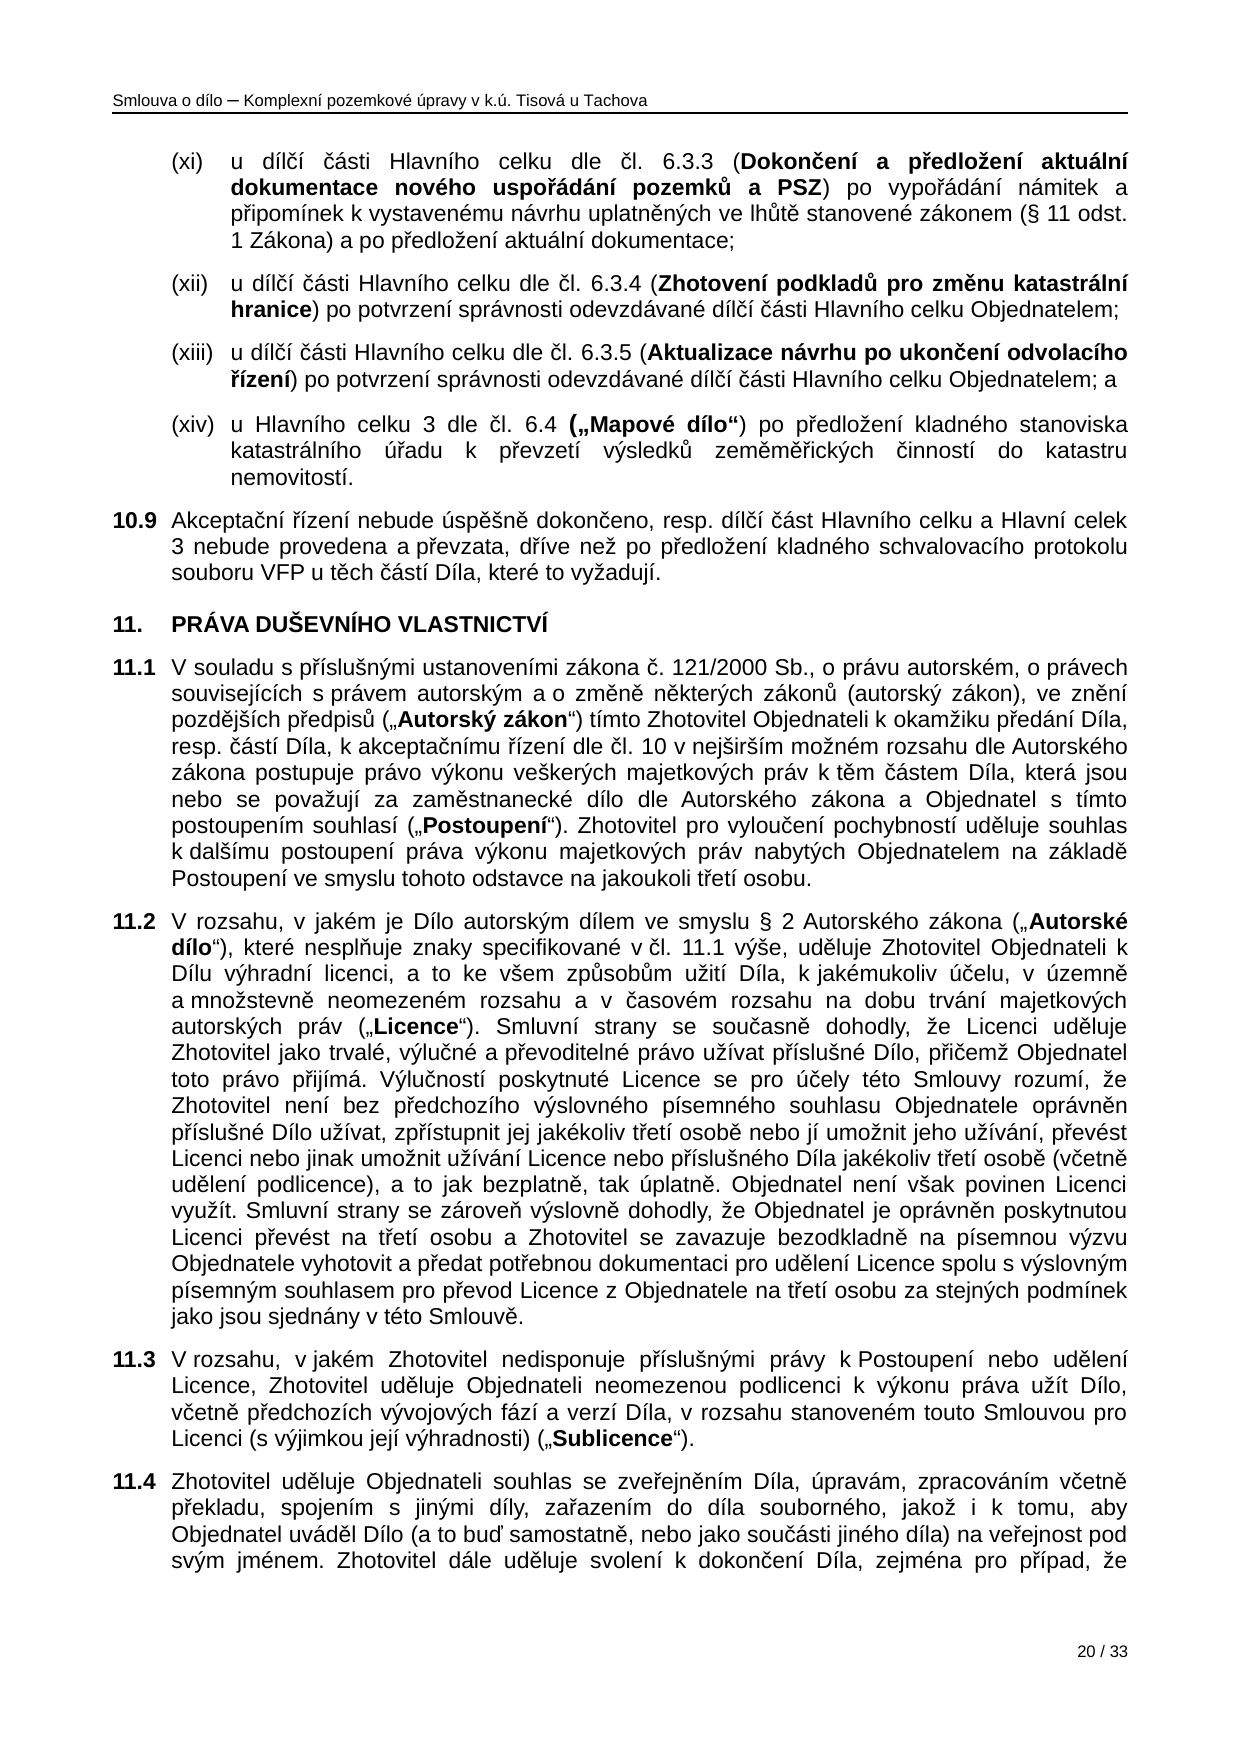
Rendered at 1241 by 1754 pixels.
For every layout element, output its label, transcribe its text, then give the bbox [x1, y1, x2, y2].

text V souladu s příslušnými ustanoveními zákona č. 121/2000 Sb., o právu autorském, o právech souvisejících s právem autorským a o změně některých zákonů (autorský zákon), ve znění pozdějších předpisů („Autorský zákon“) tímto Zhotovitel Objednateli k okamžiku předání Díla, resp. částí Díla, k akceptačnímu řízení dle čl. 10 v nejširším možném rozsahu dle Autorského zákona postupuje právo výkonu veškerých majetkových práv k těm částem Díla, která jsou nebo se považují za zaměstnanecké dílo dle Autorského zákona a Objednatel s tímto postoupením souhlasí („Postoupení“). Zhotovitel pro vyloučení pochybností uděluje souhlas k dalšímu postoupení práva výkonu majetkových práv nabytých Objednatelem na základě Postoupení ve smyslu tohoto odstavce na jakoukoli třetí osobu. [112, 654, 1128, 891]
text V rozsahu, v jakém Zhotovitel nedisponuje příslušnými právy k Postoupení nebo udělení Licence, Zhotovitel uděluje Objednateli neomezenou podlicenci k výkonu práva užít Dílo, včetně předchozích vývojových fází a verzí Díla, v rozsahu stanoveném touto Smlouvou pro Licenci (s výjimkou její výhradnosti) („Sublicence“). [112, 1346, 1128, 1451]
list u dílčí části Hlavního celku dle čl. 6.3.3 (Dokončení a předložení aktuální dokumentace nového uspořádání pozemků a PSZ) po vypořádání námitek a připomínek k vystavenému návrhu uplatněných ve lhůtě stanovené zákonem (§ 11 odst. 1 Zákona) a po předložení aktuální dokumentace; [171, 148, 1128, 253]
text Práva duševního vlastnictví [112, 611, 1128, 637]
list u Hlavního celku 3 dle čl. 6.4 („Mapové dílo“) po předložení kladného stanoviska katastrálního úřadu k převzetí výsledků zeměměřických činností do katastru nemovitostí. [171, 408, 1128, 490]
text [112, 1468, 1128, 1573]
list u dílčí části Hlavního celku dle čl. 6.3.5 (Aktualizace návrhu po ukončení odvolacího řízení) po potvrzení správnosti odevzdávané dílčí části Hlavního celku Objednatelem; a [171, 339, 1128, 392]
text V rozsahu, v jakém je Dílo autorským dílem ve smyslu § 2 Autorského zákona („Autorské dílo“), které nesplňuje znaky specifikované v čl. 11.1 výše, uděluje Zhotovitel Objednateli k Dílu výhradní licenci, a to ke všem způsobům užití Díla, k jakémukoliv účelu, v územně a množstevně neomezeném rozsahu a v časovém rozsahu na dobu trvání majetkových autorských práv („Licence“). Smluvní strany se současně dohodly, že Licenci uděluje Zhotovitel jako trvalé, výlučné a převoditelné právo užívat příslušné Dílo, přičemž Objednatel toto právo přijímá. Výlučností poskytnuté Licence se pro účely této Smlouvy rozumí, že Zhotovitel není bez předchozího výslovného písemného souhlasu Objednatele oprávněn příslušné Dílo užívat, zpřístupnit jej jakékoliv třetí osobě nebo jí umožnit jeho užívání, převést Licenci nebo jinak umožnit užívání Licence nebo příslušného Díla jakékoliv třetí osobě (včetně udělení podlicence), a to jak bezplatně, tak úplatně. Objednatel není však povinen Licenci využít. Smluvní strany se zároveň výslovně dohodly, že Objednatel je oprávněn poskytnutou Licenci převést na třetí osobu a Zhotovitel se zavazuje bezodkladně na písemnou výzvu Objednatele vyhotovit a předat potřebnou dokumentaci pro udělení Licence spolu s výslovným písemným souhlasem pro převod Licence z Objednatele na třetí osobu za stejných podmínek jako jsou sjednány v této Smlouvě. [112, 908, 1128, 1329]
list u dílčí části Hlavního celku dle čl. 6.3.4 (Zhotovení podkladů pro změnu katastrální hranice) po potvrzení správnosti odevzdávané dílčí části Hlavního celku Objednatelem; [171, 270, 1128, 322]
text Akceptační řízení nebude úspěšně dokončeno, resp. dílčí část Hlavního celku a Hlavní celek 3 nebude provedena a převzata, dříve než po předložení kladného schvalovacího protokolu souboru VFP u těch částí Díla, které to vyžadují. [112, 507, 1128, 586]
